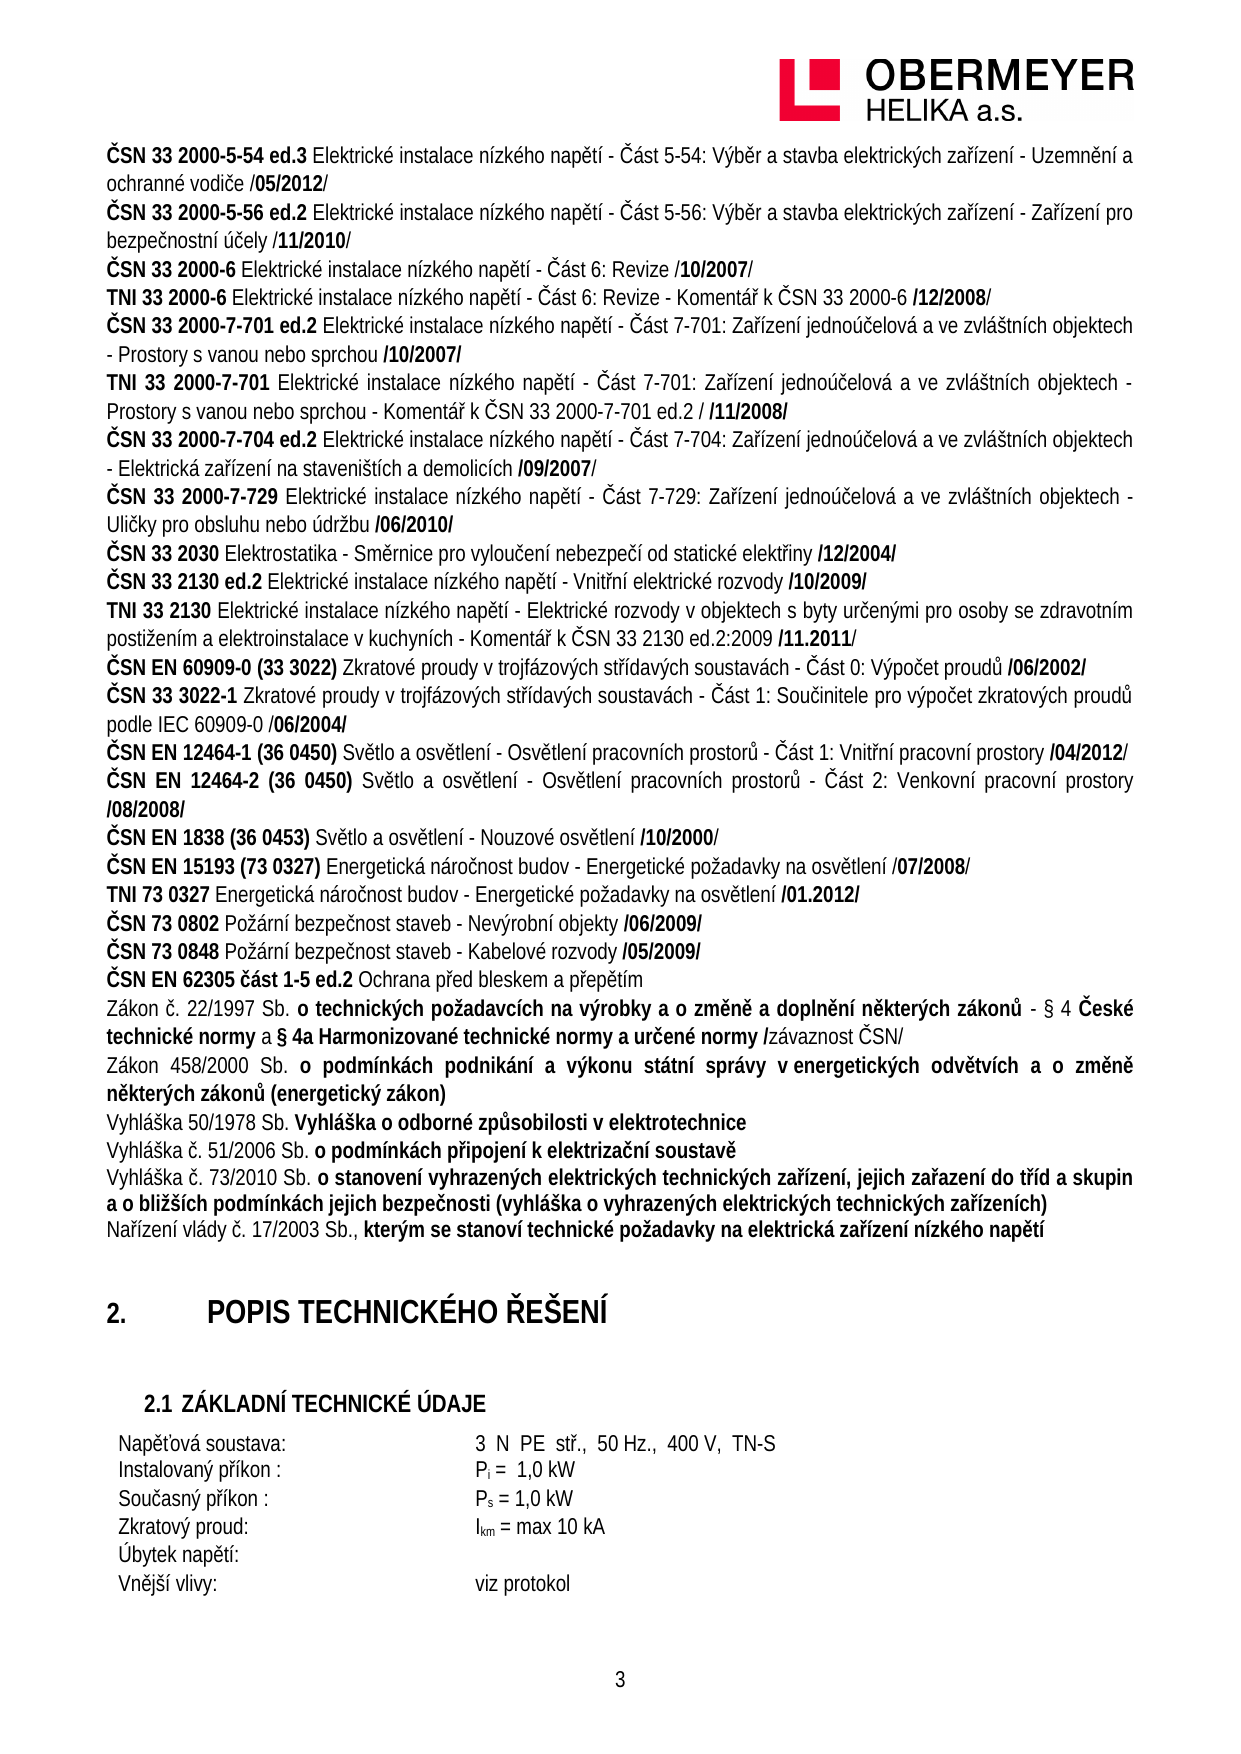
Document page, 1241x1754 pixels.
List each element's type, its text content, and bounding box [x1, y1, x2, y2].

text TNI 33 2000-6 Elektrické instalace nízkého napětí - Část 6: Revize - Komentář k ČSN 33 2000-6 /12/2008/ [106, 284, 1134, 310]
text Vnější vlivy: viz protokol [118, 1570, 1134, 1596]
text ČSN 33 2000-6 Elektrické instalace nízkého napětí - Část 6: Revize /10/2007/ [106, 256, 1134, 282]
subtitle ZÁKLADNÍ TECHNICKÉ ÚDAJE [144, 1389, 1134, 1417]
text Instalovaný příkon : Pi = 1,0 kW [118, 1456, 1134, 1482]
text ČSN 73 0848 Požární bezpečnost staveb - Kabelové rozvody /05/2009/ [106, 938, 1134, 964]
text ČSN EN 62305 část 1-5 ed.2 Ochrana před bleskem a přepětím [106, 966, 1134, 993]
text Zákon č. 22/1997 Sb. o technických požadavcích na výrobky a o změně a doplnění některých zákonů - § 4 České technické normy a § 4a Harmonizované technické normy a určené normy /závaznost ČSN/ [106, 995, 1134, 1050]
text ČSN 33 2000-7-729 Elektrické instalace nízkého napětí - Část 7-729: Zařízení jednoúčelová a ve zvláštních objektech - Uličky pro obsluhu nebo údržbu /06/2010/ [106, 483, 1134, 538]
text N Napěťová soustava: 3 N PE stř., 50 Hz., 400 V, TN-S [0, 1430, 1134, 1456]
text ČSN 33 2130 ed.2 Elektrické instalace nízkého napětí - Vnitřní elektrické rozvody /10/2009/ [106, 568, 1134, 595]
text TNI 33 2130 Elektrické instalace nízkého napětí - Elektrické rozvody v objektech s byty určenými pro osoby se zdravotním postižením a elektroinstalace v kuchyních - Komentář k ČSN 33 2130 ed.2:2009 /11.2011/ [106, 597, 1134, 652]
text ČSN EN 12464-2 (36 0450) Světlo a osvětlení - Osvětlení pracovních prostorů - Část 2: Venkovní pracovní prostory /08/2008/ [106, 767, 1134, 822]
text TNI 33 2000-7-701 Elektrické instalace nízkého napětí - Část 7-701: Zařízení jednoúčelová a ve zvláštních objektech - Prostory s vanou nebo sprchou - Komentář k ČSN 33 2000-7-701 ed.2 / /11/2008/ [106, 369, 1134, 424]
text Vyhláška č. 73/2010 Sb. o stanovení vyhrazených elektrických technických zařízení, jejich zařazení do tříd a skupin a o bližších podmínkách jejich bezpečnosti (vyhláška o vyhrazených elektrických technických zařízeních) [106, 1163, 1134, 1216]
text ČSN EN 1838 (36 0453) Světlo a osvětlení - Nouzové osvětlení /10/2000/ [106, 824, 1134, 851]
text ČSN 33 2030 Elektrostatika - Směrnice pro vyloučení nebezpečí od statické elektřiny /12/2004/ [106, 540, 1134, 566]
text Úbytek napětí: [118, 1541, 1134, 1568]
text ČSN EN 12464-1 (36 0450) Světlo a osvětlení - Osvětlení pracovních prostorů - Část 1: Vnitřní pracovní prostory /04/2012/ [106, 739, 1134, 765]
text ČSN 33 2000-7-704 ed.2 Elektrické instalace nízkého napětí - Část 7-704: Zařízení jednoúčelová a ve zvláštních objektech - Elektrická zařízení na staveništích a demolicích /09/2007/ [106, 426, 1134, 481]
text ČSN 33 2000-5-54 ed.3 Elektrické instalace nízkého napětí - Část 5-54: Výběr a stavba elektrických zařízení - Uzemnění a ochranné vodiče /05/2012/ [106, 142, 1134, 197]
text Zákon 458/2000 Sb. o podmínkách podnikání a výkonu státní správy v energetických odvětvích a o změně některých zákonů (energetický zákon) [106, 1052, 1134, 1107]
text Vyhláška č. 51/2006 Sb. o podmínkách připojení k elektrizační soustavě [106, 1137, 1134, 1163]
text Vyhláška 50/1978 Sb. Vyhláška o odborné způsobilosti v elektrotechnice [106, 1109, 1134, 1135]
text TNI 73 0327 Energetická náročnost budov - Energetické požadavky na osvětlení /01.2012/ [106, 881, 1134, 907]
text ČSN 33 3022-1 Zkratové proudy v trojfázových střídavých soustavách - Část 1: Součinitele pro výpočet zkratových proudů podle IEC 60909-0 /06/2004/ [106, 682, 1134, 737]
text ČSN 73 0802 Požární bezpečnost staveb - Nevýrobní objekty /06/2009/ [106, 909, 1134, 936]
text Nařízení vlády č. 17/2003 Sb., kterým se stanoví technické požadavky na elektrická zařízení nízkého napětí [106, 1216, 1134, 1242]
text ČSN EN 15193 (73 0327) Energetická náročnost budov - Energetické požadavky na osvětlení /07/2008/ [106, 853, 1134, 879]
text Současný příkon : Ps = 1,0 kW [118, 1484, 1134, 1511]
text ČSN 33 2000-7-701 ed.2 Elektrické instalace nízkého napětí - Část 7-701: Zařízení jednoúčelová a ve zvláštních objektech - Prostory s vanou nebo sprchou /10/2007/ [106, 312, 1134, 367]
text ČSN 33 2000-5-56 ed.2 Elektrické instalace nízkého napětí - Část 5-56: Výběr a stavba elektrických zařízení - Zařízení pro bezpečnostní účely /11/2010/ [106, 199, 1134, 253]
picture [779, 59, 1134, 121]
text ČSN EN 60909-0 (33 3022) Zkratové proudy v trojfázových střídavých soustavách - Část 0: Výpočet proudů /06/2002/ [106, 654, 1134, 680]
text Zkratový proud: Ikm = max 10 kA [118, 1513, 1134, 1539]
subtitle POPIS TECHNICKÉHO ŘEŠENÍ [106, 1293, 1134, 1331]
